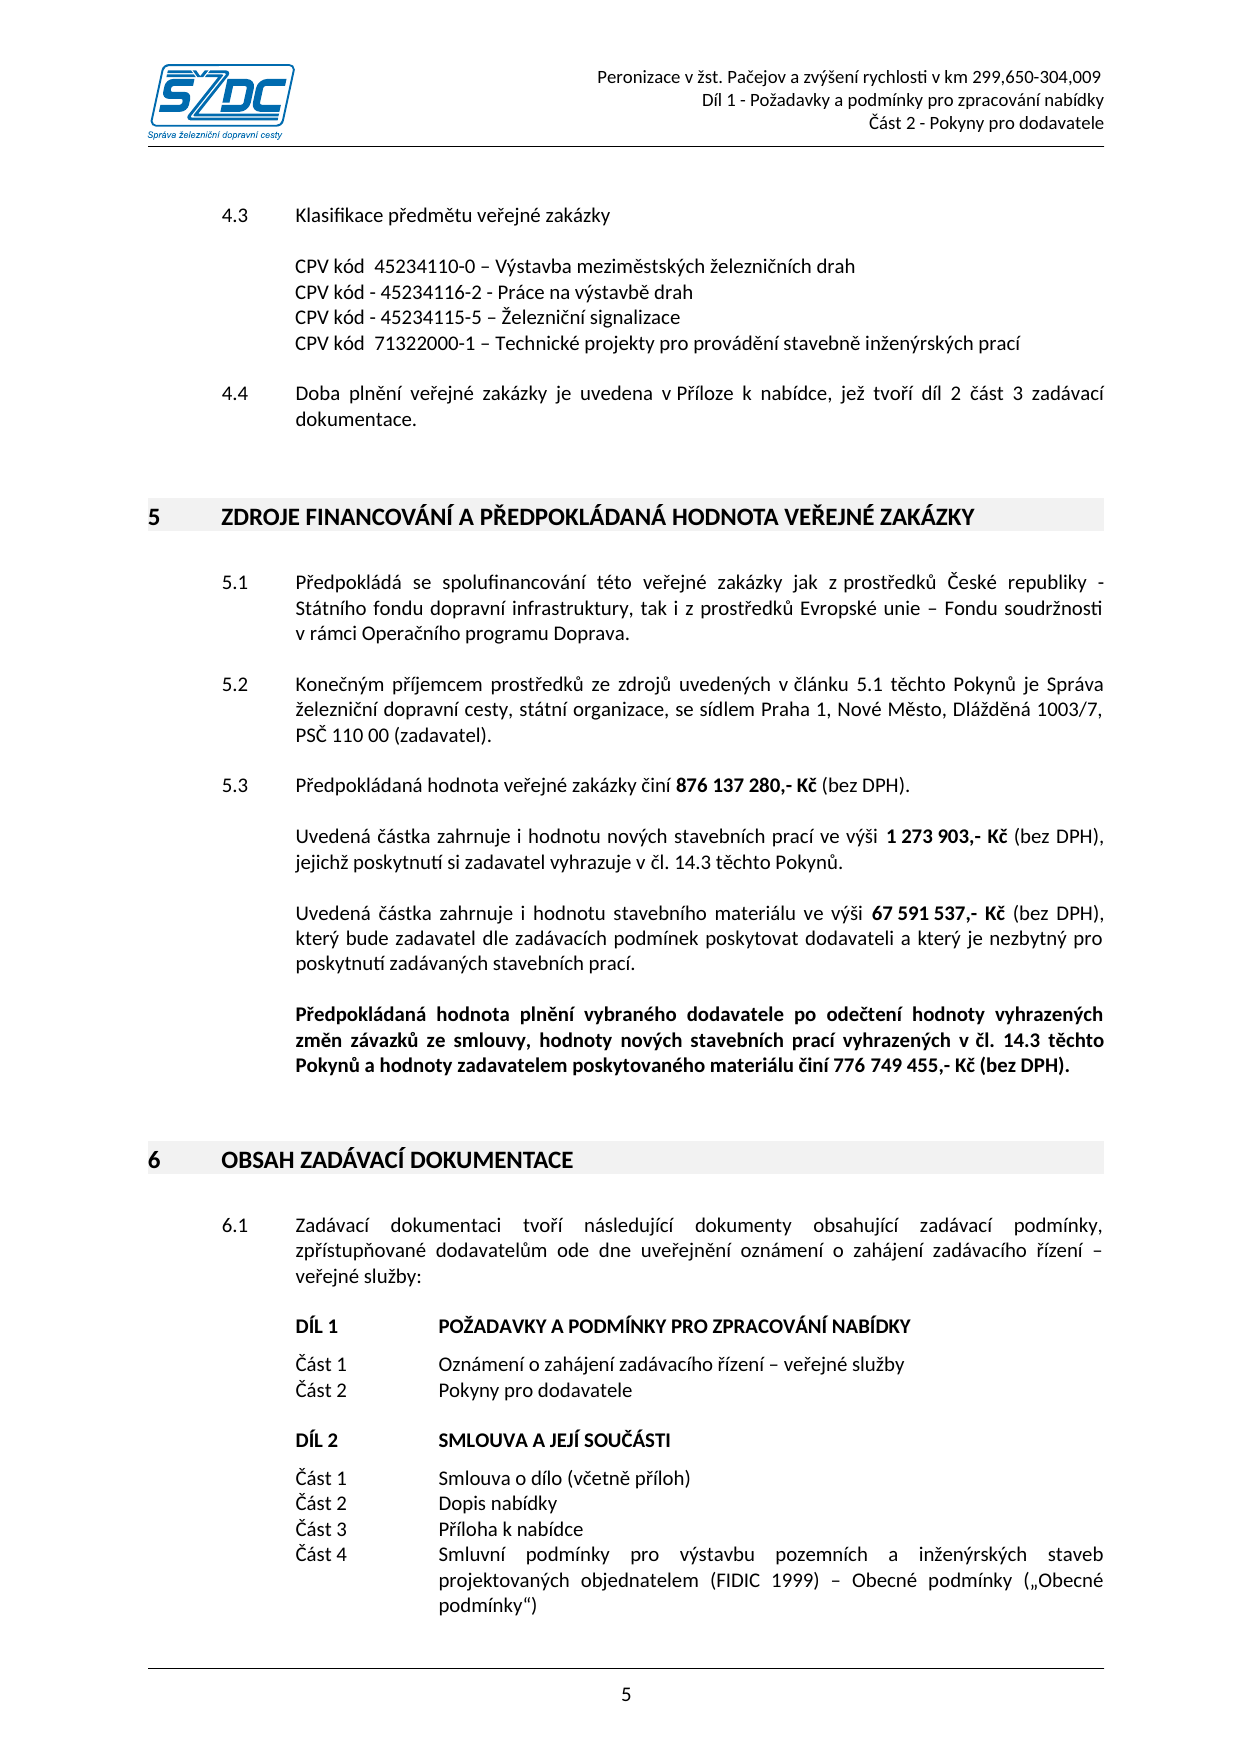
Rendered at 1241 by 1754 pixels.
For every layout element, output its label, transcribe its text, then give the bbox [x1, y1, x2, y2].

text Část 2 Dopis nabídky [295, 1491, 1104, 1516]
list Předpokládaná hodnota veřejné zakázky činí 876 137 280,- Kč (bez DPH). [222, 773, 1104, 798]
text CPV kód 45234110-0 – Výstavba meziměstských železničních drah [295, 253, 1104, 279]
text CPV kód - 45234116-2 - Práce na výstavbě drah [295, 279, 1104, 304]
text CPV kód - 45234115-5 – Železniční signalizace [295, 304, 1104, 330]
text Část 1 Smlouva o dílo (včetně příloh) [295, 1465, 1104, 1491]
text Část 2 Pokyny pro dodavatele [295, 1377, 1104, 1402]
list Předpokládá se spolufinancování této veřejné zakázky jak z prostředků České republiky - Státního fondu dopravní infrastruktury, tak i z prostředků Evropské unie – Fondu soudržnosti v rámci Operačního programu Doprava. [222, 569, 1104, 646]
text Část 1 Oznámení o zahájení zadávacího řízení – veřejné služby [295, 1351, 1104, 1377]
list Doba plnění veřejné zakázky je uvedena v Příloze k nabídce, jež tvoří díl 2 část 3 zadávací dokumentace. [222, 381, 1104, 431]
list Zadávací dokumentaci tvoří následující dokumenty obsahující zadávací podmínky, zpřístupňované dodavatelům ode dne uveřejnění oznámení o zahájení zadávacího řízení – veřejné služby: [222, 1212, 1104, 1288]
list Klasifikace předmětu veřejné zakázky [222, 203, 1104, 228]
text Předpokládaná hodnota plnění vybraného dodavatele po odečtení hodnoty vyhrazených změn závazků ze smlouvy, hodnoty nových stavebních prací vyhrazených v čl. 14.3 těchto Pokynů a hodnoty zadavatelem poskytovaného materiálu činí 776 749 455,- Kč (bez DPH). [295, 1001, 1104, 1078]
subtitle OBSAH ZADÁVACÍ DOKUMENTACE [148, 1141, 1104, 1174]
subtitle ZDROJE FINANCOVÁNÍ A PŘEDPOKLÁDANÁ HODNOTA VEŘEJNÉ ZAKÁZKY [148, 498, 1104, 531]
text Uvedená částka zahrnuje i hodnotu stavebního materiálu ve výši 67 591 537,- Kč (bez DPH), který bude zadavatel dle zadávacích podmínek poskytovat dodavateli a který je nezbytný pro poskytnutí zadávaných stavebních prací. [295, 900, 1104, 976]
text Část 3 Příloha k nabídce [295, 1516, 1104, 1541]
text DÍL 1 POŽADAVKY A PODMÍNKY PRO ZPRACOVÁNÍ NABÍDKY [295, 1313, 1104, 1339]
list Konečným příjemcem prostředků ze zdrojů uvedených v článku 5.1 těchto Pokynů je Správa železniční dopravní cesty, státní organizace, se sídlem Praha 1, Nové Město, Dlážděná 1003/7, PSČ 110 00 (zadavatel). [222, 671, 1104, 747]
text CPV kód 71322000-1 – Technické projekty pro provádění stavebně inženýrských prací [295, 330, 1104, 355]
text Část 4 Smluvní podmínky pro výstavbu pozemních a inženýrských staveb projektovaných objednatelem (FIDIC 1999) – Obecné podmínky („Obecné podmínky“) [295, 1541, 1104, 1618]
text DÍL 2 SMLOUVA A JEJÍ SOUČÁSTI [295, 1427, 1104, 1453]
text Uvedená částka zahrnuje i hodnotu nových stavebních prací ve výši 1 273 903,- Kč (bez DPH), jejichž poskytnutí si zadavatel vyhrazuje v čl. 14.3 těchto Pokynů. [295, 823, 1104, 874]
